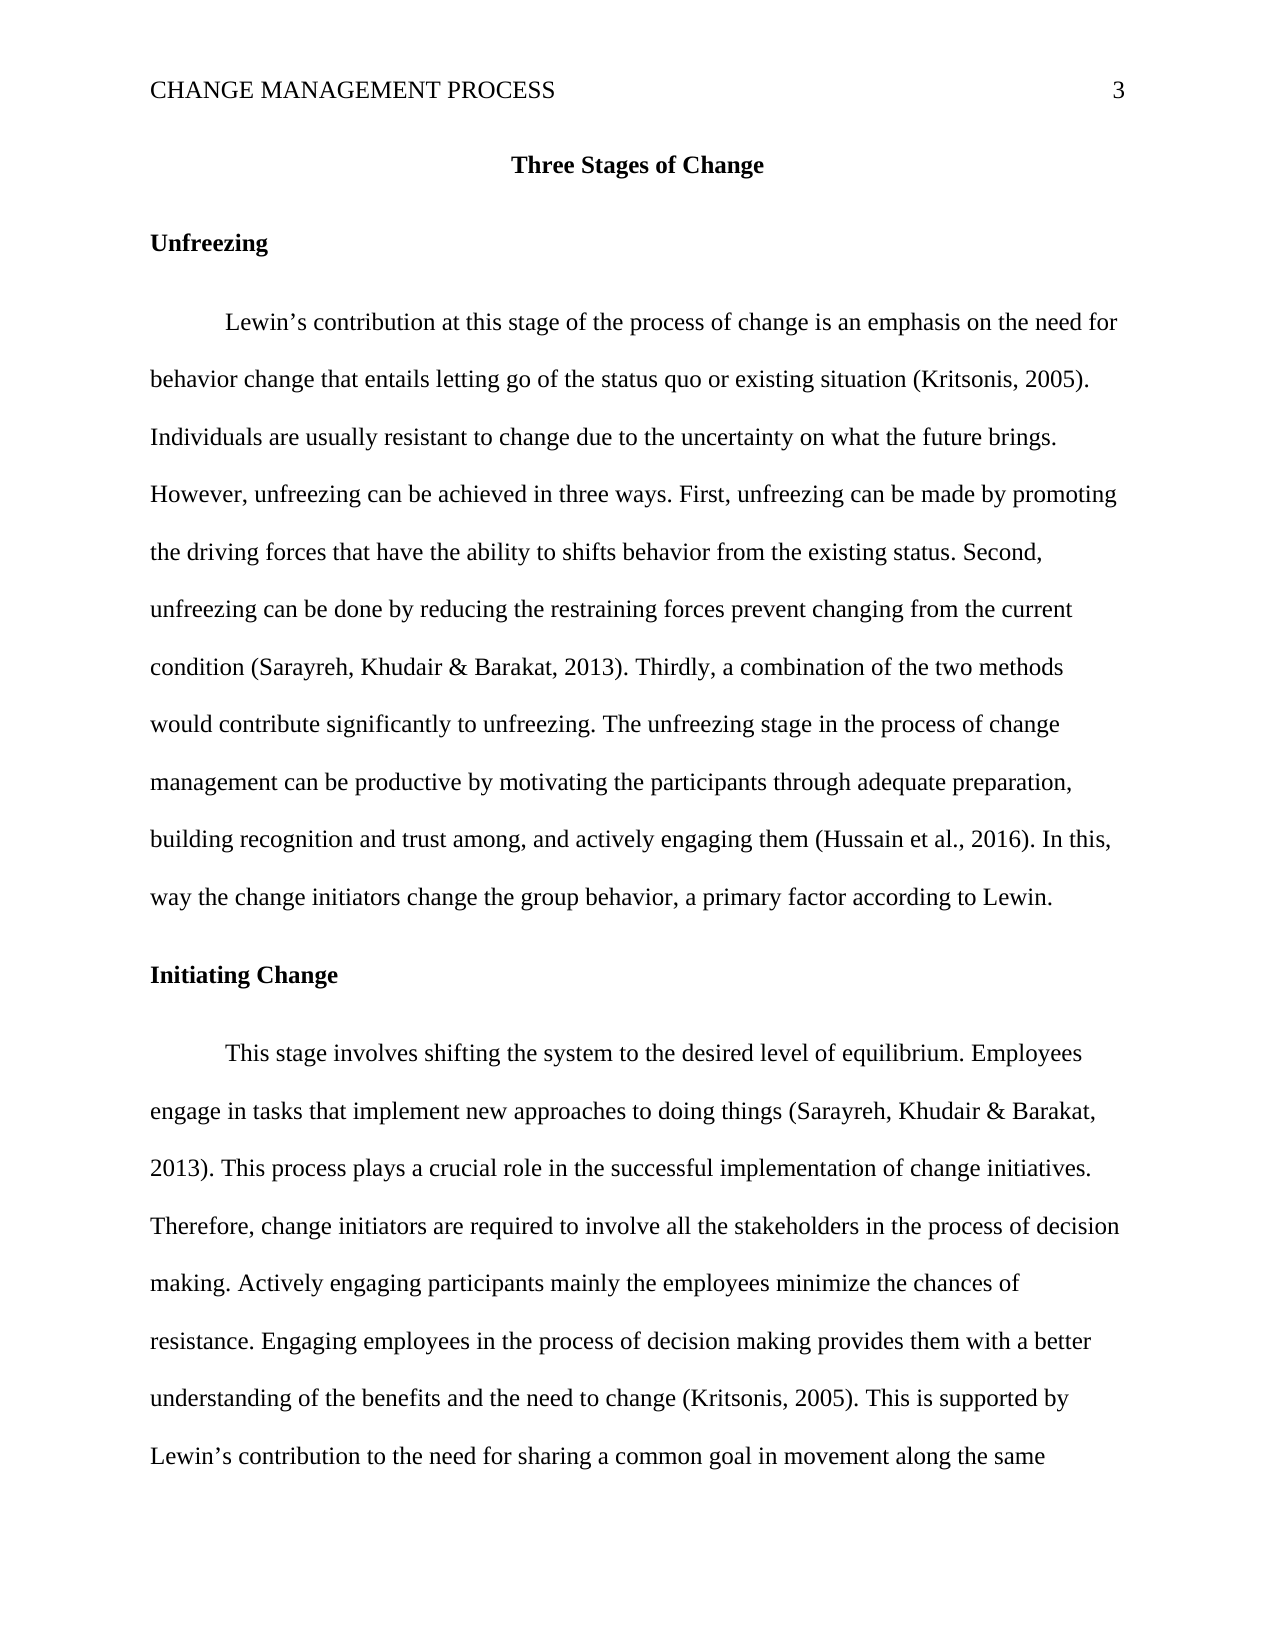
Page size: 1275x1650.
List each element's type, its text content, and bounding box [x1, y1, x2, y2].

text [150, 1038, 1125, 1469]
text Lewin’s contribution at this stage of the process of change is an emphasis on the need for behavior change that entails letting go of the status quo or existing situation (Kritsonis, 2005). Individuals are usually resistant to change due to the uncertainty on what the future brings. However, unfreezing can be achieved in three ways. First, unfreezing can be made by promoting the driving forces that have the ability to shifts behavior from the existing status. Second, unfreezing can be done by reducing the restraining forces prevent changing from the current condition (Sarayreh, Khudair & Barakat, 2013). Thirdly, a combination of the two methods would contribute significantly to unfreezing. The unfreezing stage in the process of change management can be productive by motivating the participants through adequate preparation, building recognition and trust among, and actively engaging them (Hussain et al., 2016). In this, way the change initiators change the group behavior, a primary factor according to Lewin. [150, 307, 1125, 910]
text Three Stages of Change [150, 150, 1125, 179]
text Initiating Change [150, 960, 1125, 989]
text Unfreezing [150, 228, 1125, 257]
